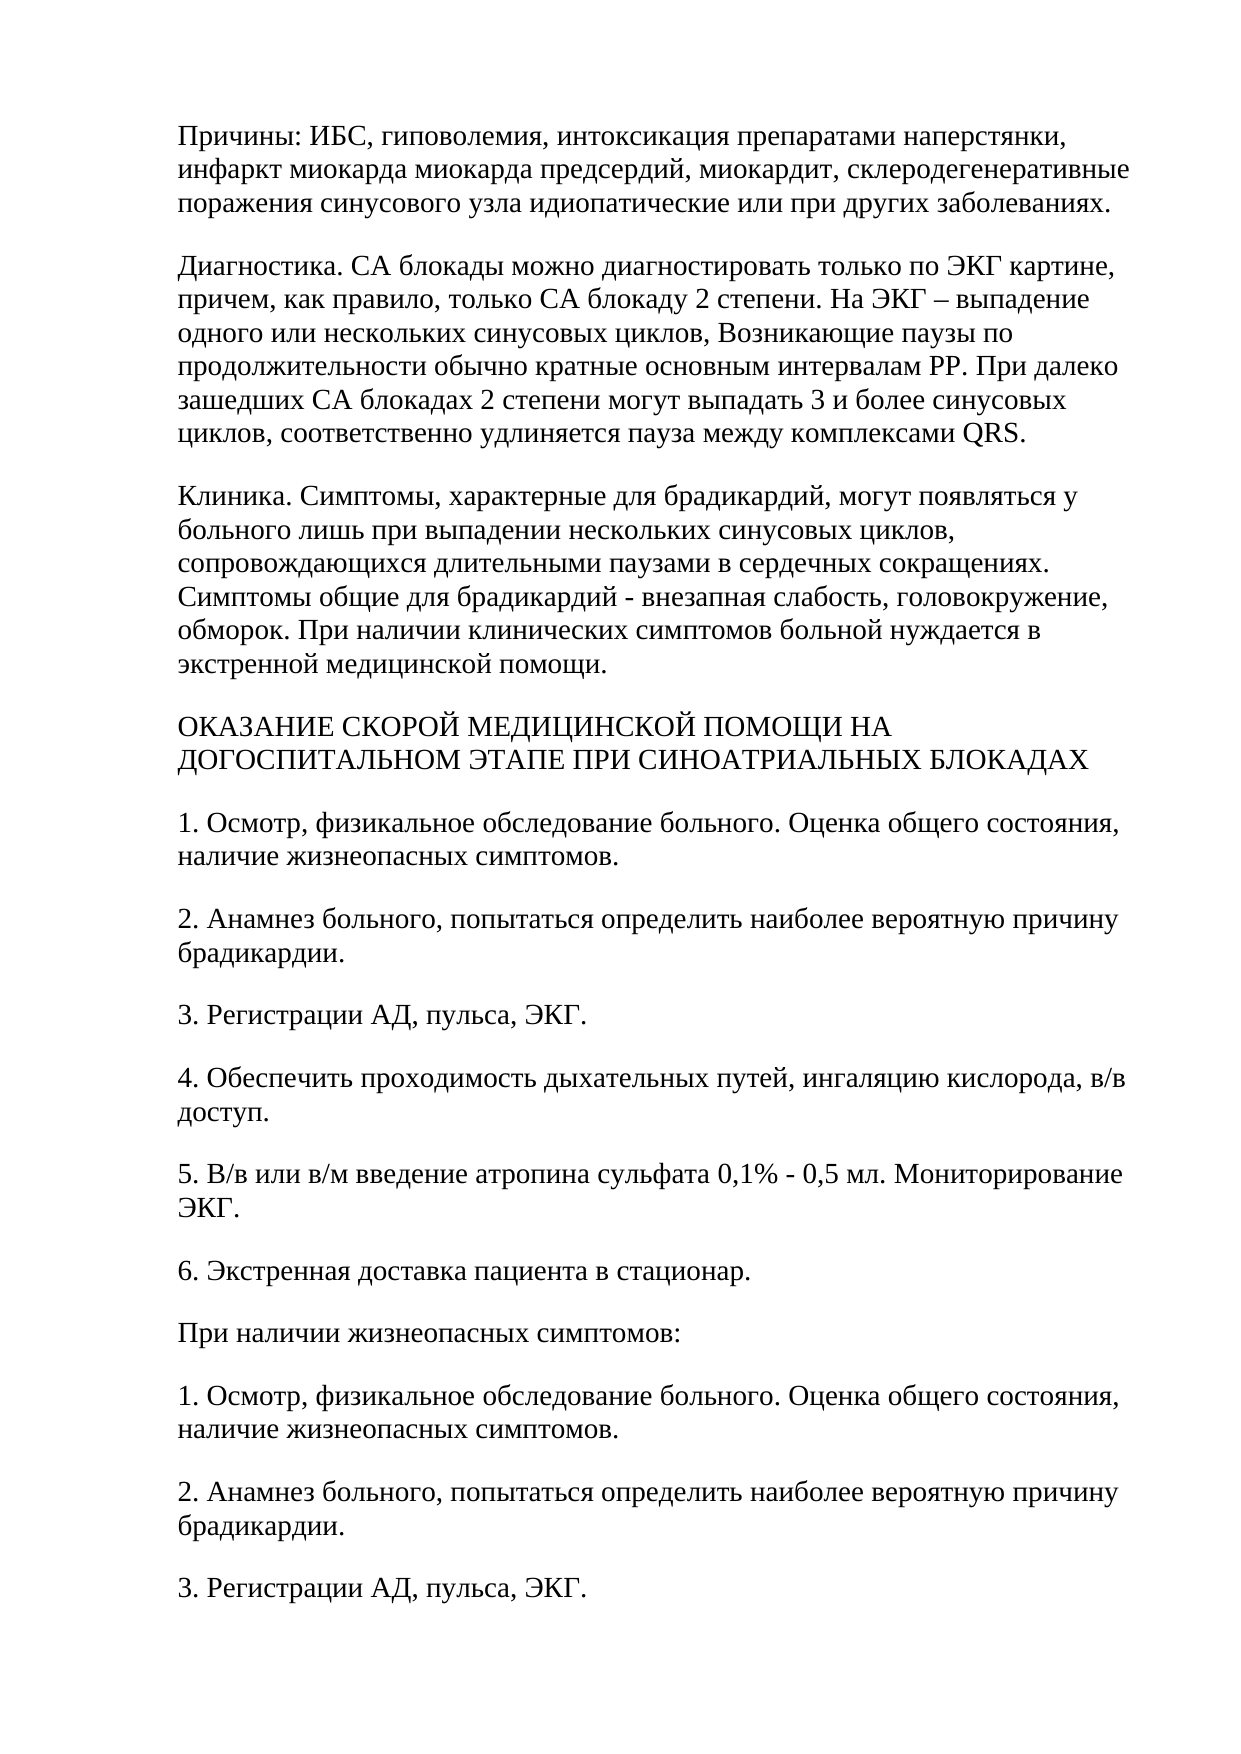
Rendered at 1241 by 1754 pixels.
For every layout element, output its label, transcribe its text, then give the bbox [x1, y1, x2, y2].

text 6.​ Экстренная доставка пациента в стационар. [177, 1253, 1152, 1286]
text Диагностика. СА блокады можно диагностировать только по ЭКГ картине, причем, как правило, только СА блокаду 2 степени. На ЭКГ – выпадение одного или нескольких синусовых циклов, Возникающие паузы по продолжительности обычно кратные основным интервалам РР. При далеко зашедших СА блокадах 2 степени могут выпадать 3 и более синусовых циклов, соответственно удлиняется пауза между комплексами QRS. [177, 248, 1152, 449]
text 1.​ Осмотр, физикальное обследование больного. Оценка общего состояния, наличие жизнеопасных симптомов. [177, 805, 1152, 872]
text Причины: ИБС, гиповолемия, интоксикация препаратами наперстянки, инфаркт миокарда миокарда предсердий, миокардит, склеродегенеративные поражения синусового узла идиопатические или при других заболеваниях. [177, 118, 1152, 219]
text Клиника. Симптомы, характерные для брадикардий, могут появляться у больного лишь при выпадении нескольких синусовых циклов, сопровождающихся длительными паузами в сердечных сокращениях. Симптомы общие для брадикардий - внезапная слабость, головокружение, обморок. При наличии клинических симптомов больной нуждается в экстренной медицинской помощи. [177, 478, 1152, 679]
text 3.​ Регистрации АД, пульса, ЭКГ. [177, 997, 1152, 1031]
text 1.​ Осмотр, физикальное обследование больного. Оценка общего состояния, наличие жизнеопасных симптомов. [177, 1378, 1152, 1445]
text 4.​ Обеспечить проходимость дыхательных путей, ингаляцию кислорода, в/в доступ. [177, 1060, 1152, 1127]
text 2.​ Анамнез больного, попытаться определить наиболее вероятную причину брадикардии. [177, 1474, 1152, 1541]
text 2.​ Анамнез больного, попытаться определить наиболее вероятную причину брадикардии. [177, 901, 1152, 968]
text При наличии жизнеопасных симптомов: [177, 1315, 1152, 1349]
text ОКАЗАНИЕ СКОРОЙ МЕДИЦИНСКОЙ ПОМОЩИ НА ДОГОСПИТАЛЬНОМ ЭТАПЕ ПРИ СИНОАТРИАЛЬНЫХ БЛОКАДАХ [177, 709, 1152, 776]
text 5.​ В/в или в/м введение атропина сульфата 0,1% - 0,5 мл. Мониторирование ЭКГ. [177, 1156, 1152, 1223]
text 3.​ Регистрации АД, пульса, ЭКГ. [177, 1571, 1152, 1604]
